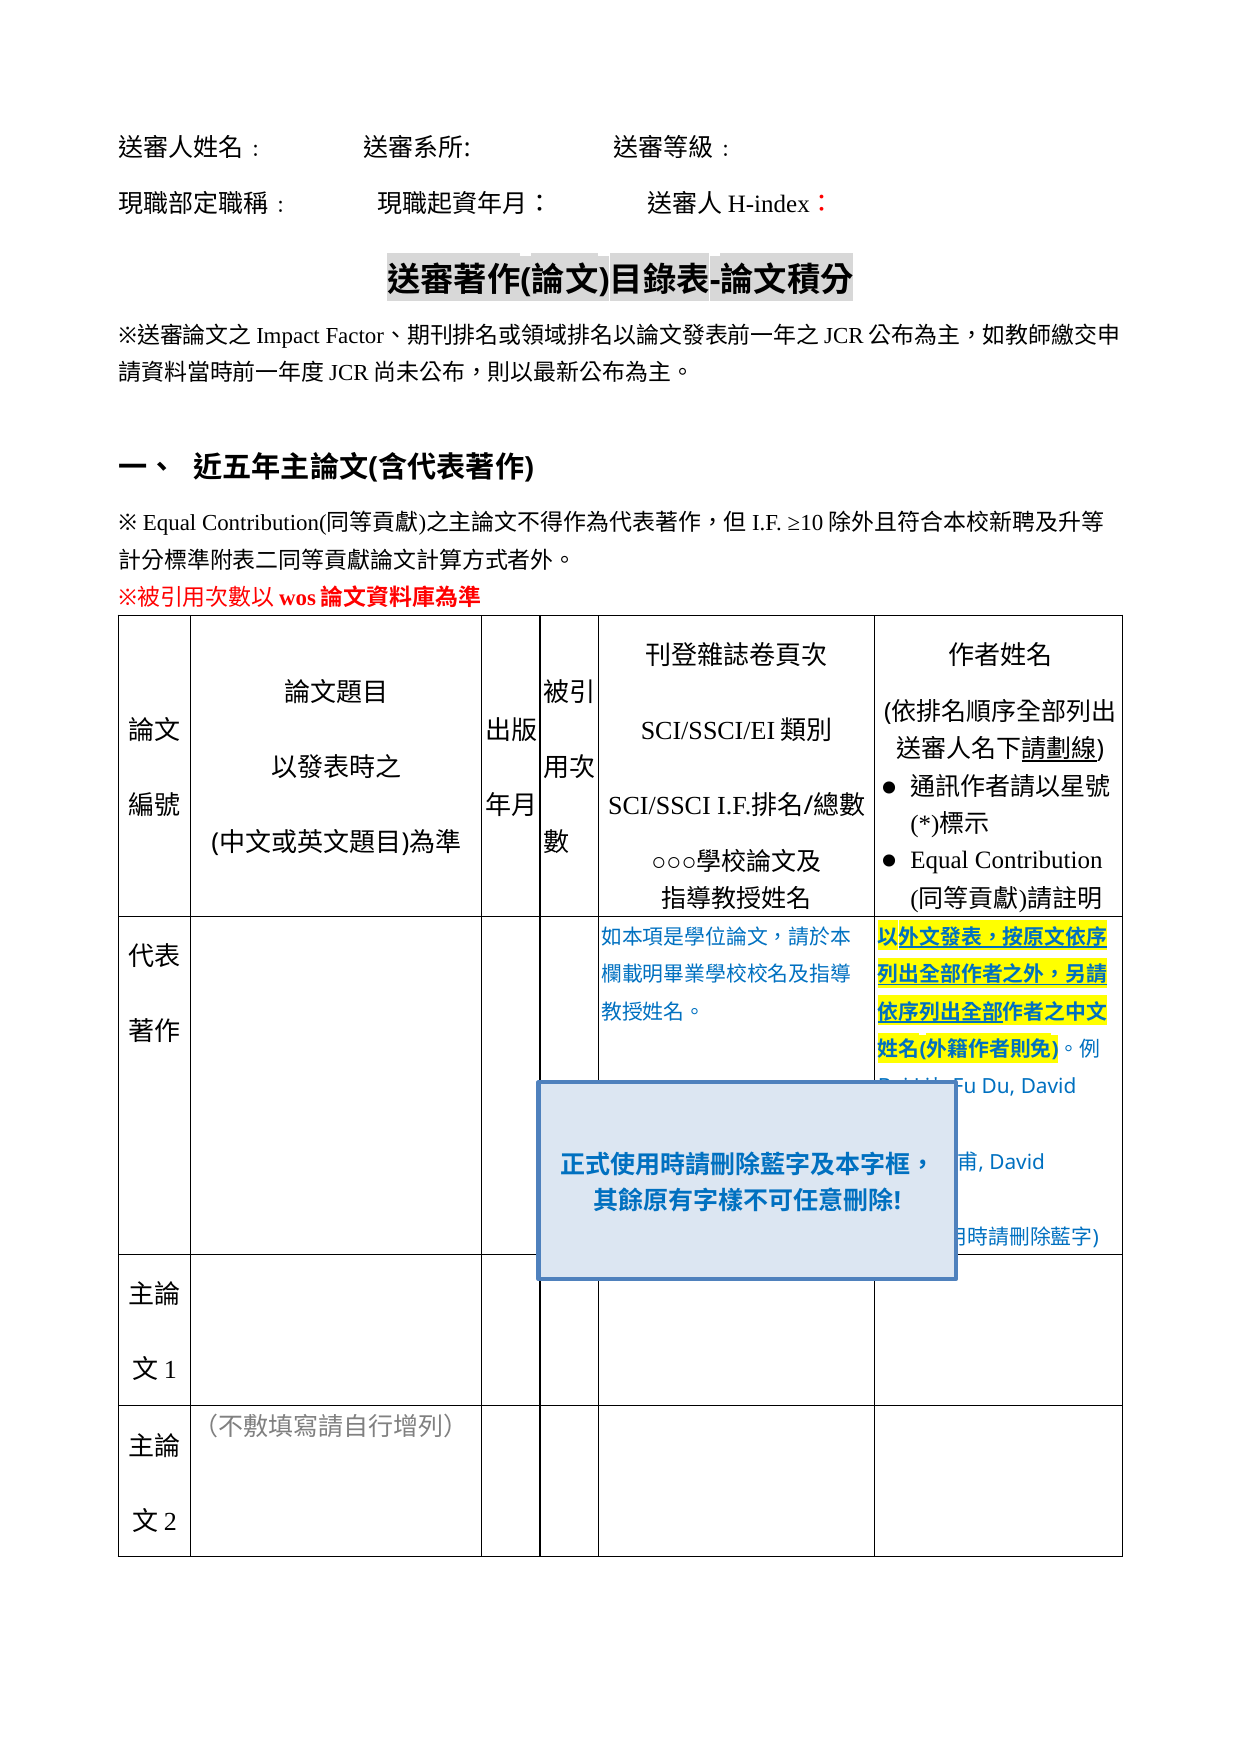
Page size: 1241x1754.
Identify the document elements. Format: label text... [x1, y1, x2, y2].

text 送審著作(論文)目錄表-論文積分 [118, 239, 1122, 314]
table_header 被引用次數 [541, 616, 598, 916]
table_header 作者姓名 (依排名順序全部列出送審人名下請劃線) 通訊作者請以星號 (*)標示 Equal Contribution (同等貢獻)請註明 [875, 616, 1122, 916]
table_cell [482, 917, 539, 1254]
table_header 論文題目 以發表時之 (中文或英文題目)為準 [191, 616, 481, 916]
table_cell [541, 1406, 598, 1556]
table_cell 代表著作 [119, 917, 190, 1254]
text ※送審論文之Impact Factor、期刊排名或領域排名以論文發表前一年之JCR公布為主，如教師繳交申請資料當時前一年度JCR尚未公布，則以最新公布為主。 [118, 314, 1122, 389]
table_cell [541, 1281, 598, 1405]
table_cell [482, 1255, 539, 1405]
list 近五年主論文(含代表著作) [118, 427, 1122, 502]
text 現職部定職稱﹕ 現職起資年月： 送審人H-index： [118, 183, 1122, 221]
table_cell 主論文2 [119, 1406, 190, 1556]
table_cell [191, 1255, 481, 1405]
text ※被引用次數以wos論文資料庫為準 [118, 577, 1122, 614]
table_cell 以外文發表，按原文依序列出全部作者之外，另請依序列出全部作者之中文姓名(外籍作者則免)。例 Bai Li*, Fu Du, David Foster. 李白*,杜甫, David Foster。 (正式使用時請刪除藍字) [875, 917, 1122, 1254]
table_cell [599, 1281, 874, 1405]
table_header 出版年月 [482, 616, 539, 916]
table_cell [875, 1255, 1122, 1405]
table_header 論文編號 [119, 616, 190, 916]
text 送審人姓名﹕ 送審系所: 送審等級﹕ [118, 127, 1122, 164]
table_cell [599, 1406, 874, 1556]
table_header 刊登雜誌卷頁次 SCI/SSCI/EI類別 SCI/SSCI I.F.排名/總數 ○○○學校論文及 指導教授姓名 [599, 616, 874, 916]
table_cell 主論文1 [119, 1255, 190, 1405]
table_cell [191, 917, 481, 1254]
table_cell [875, 1406, 1122, 1556]
table_cell [482, 1406, 539, 1556]
table_cell [541, 917, 598, 1080]
table_cell 如本項是學位論文，請於本欄載明畢業學校校名及指導教授姓名。 [599, 917, 874, 1080]
text ※ Equal Contribution(同等貢獻)之主論文不得作為代表著作，但 I.F. ≥10 除外且符合本校新聘及升等計分標準附表二同等貢獻論文計算方式者外。 [118, 502, 1122, 577]
table_cell （不敷填寫請自行增列） [191, 1406, 481, 1556]
